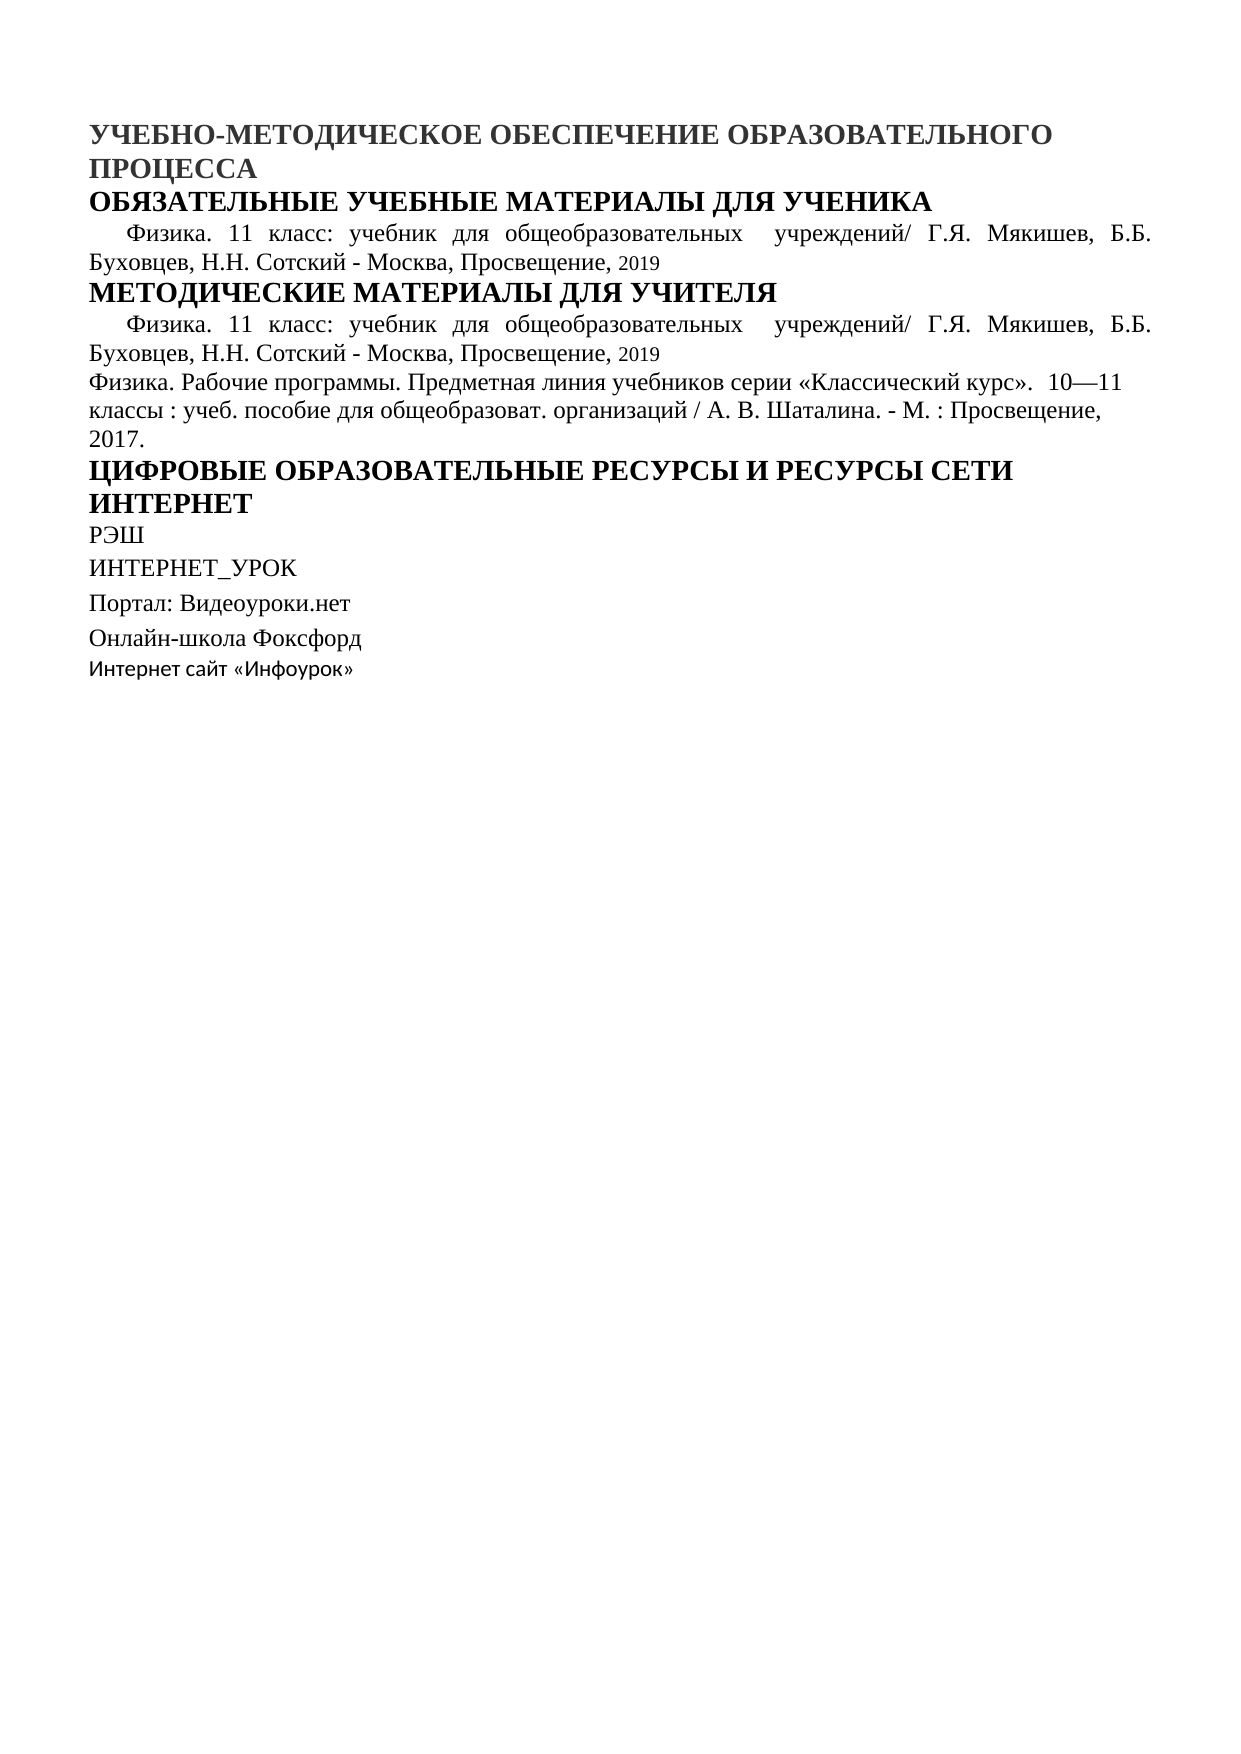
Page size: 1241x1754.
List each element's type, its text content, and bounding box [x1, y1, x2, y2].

text ЦИФРОВЫЕ ОБРАЗОВАТЕЛЬНЫЕ РЕСУРСЫ И РЕСУРСЫ СЕТИ ИНТЕРНЕТ [89, 453, 1152, 520]
text ИНТЕРНЕТ_УРОК [89, 549, 1152, 584]
list Физика. 11 класс: учебник для общеобразовательных учреждений/ Г.Я. Мякишев, Б.Б. Буховцев, Н.Н. Сотский - Москва, Просвещение, 2019 [89, 309, 1152, 367]
list Физика. 11 класс: учебник для общеобразовательных учреждений/ Г.Я. Мякишев, Б.Б. Буховцев, Н.Н. Сотский - Москва, Просвещение, 2019 [89, 218, 1152, 276]
text ОБЯЗАТЕЛЬНЫЕ УЧЕБНЫЕ МАТЕРИАЛЫ ДЛЯ УЧЕНИКА [89, 184, 1152, 218]
text УЧЕБНО-МЕТОДИЧЕСКОЕ ОБЕСПЕЧЕНИЕ ОБРАЗОВАТЕЛЬНОГО ПРОЦЕССА [89, 117, 1152, 184]
text Физика. Рабочие программы. Предметная линия учебников серии «Классический курс». 10—11 классы : учеб. пособие для общеобразоват. организаций / А. В. Шаталина. - М. : Просвещение, 2017. [89, 367, 1152, 453]
text Онлайн-школа Фоксфорд [89, 619, 1152, 654]
text МЕТОДИЧЕСКИЕ МАТЕРИАЛЫ ДЛЯ УЧИТЕЛЯ [89, 276, 1152, 309]
text ​​РЭШ [89, 520, 1152, 549]
text Портал: Видеоуроки.нет [89, 584, 1152, 619]
text Интернет сайт «Инфоурок» [89, 654, 1152, 682]
